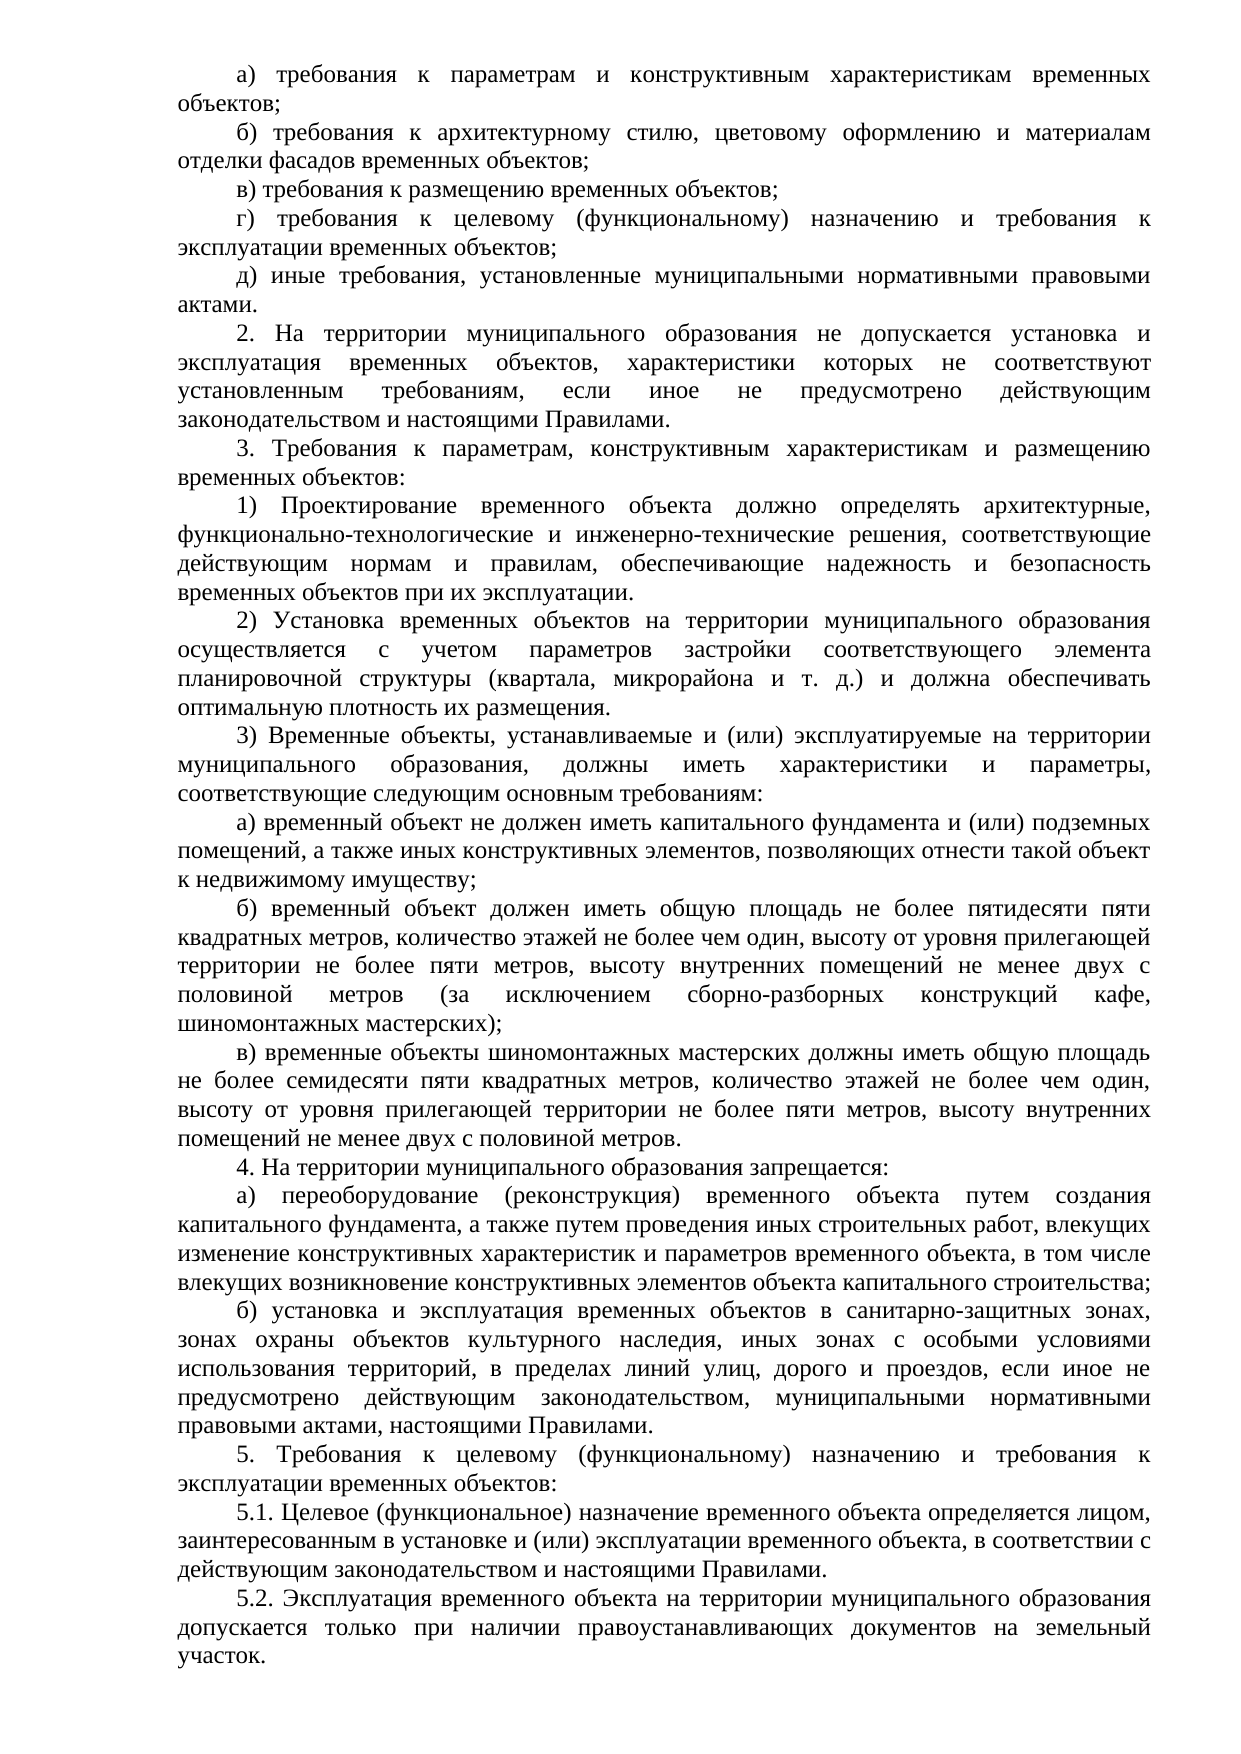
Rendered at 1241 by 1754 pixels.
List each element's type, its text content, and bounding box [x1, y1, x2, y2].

text 5. Требования к целевому (функциональному) назначению и требования к эксплуатации временных объектов: [177, 1439, 1152, 1497]
text 4. На территории муниципального образования запрещается: [177, 1152, 1152, 1180]
text б) установка и эксплуатация временных объектов в санитарно-защитных зонах, зонах охраны объектов культурного наследия, иных зонах с особыми условиями использования территорий, в пределах линий улиц, дорого и проездов, если иное не предусмотрено действующим законодательством, муниципальными нормативными правовыми актами, настоящими Правилами. [177, 1295, 1152, 1439]
text д) иные требования, установленные муниципальными нормативными правовыми актами. [177, 260, 1152, 318]
text в) требования к размещению временных объектов; [177, 174, 1152, 203]
text 3. Требования к параметрам, конструктивным характеристикам и размещению временных объектов: [177, 433, 1152, 490]
text 2. На территории муниципального образования не допускается установка и эксплуатация временных объектов, характеристики которых не соответствуют установленным требованиям, если иное не предусмотрено действующим законодательством и настоящими Правилами. [177, 318, 1152, 433]
text в) временные объекты шиномонтажных мастерских должны иметь общую площадь не более семидесяти пяти квадратных метров, количество этажей не более чем один, высоту от уровня прилегающей территории не более пяти метров, высоту внутренних помещений не менее двух с половиной метров. [177, 1037, 1152, 1152]
text г) требования к целевому (функциональному) назначению и требования к эксплуатации временных объектов; [177, 203, 1152, 260]
text б) требования к архитектурному стилю, цветовому оформлению и материалам отделки фасадов временных объектов; [177, 117, 1152, 174]
text а) переоборудование (реконструкция) временного объекта путем создания капитального фундамента, а также путем проведения иных строительных работ, влекущих изменение конструктивных характеристик и параметров временного объекта, в том числе влекущих возникновение конструктивных элементов объекта капитального строительства; [177, 1180, 1152, 1295]
text 1) Проектирование временного объекта должно определять архитектурные, функционально-технологические и инженерно-технические решения, соответствующие действующим нормам и правилам, обеспечивающие надежность и безопасность временных объектов при их эксплуатации. [177, 490, 1152, 605]
text 2) Установка временных объектов на территории муниципального образования осуществляется с учетом параметров застройки соответствующего элемента планировочной структуры (квартала, микрорайона и т. д.) и должна обеспечивать оптимальную плотность их размещения. [177, 605, 1152, 720]
text а) требования к параметрам и конструктивным характеристикам временных объектов; [177, 59, 1152, 117]
text б) временный объект должен иметь общую площадь не более пятидесяти пяти квадратных метров, количество этажей не более чем один, высоту от уровня прилегающей территории не более пяти метров, высоту внутренних помещений не менее двух с половиной метров (за исключением сборно-разборных конструкций кафе, шиномонтажных мастерских); [177, 893, 1152, 1037]
text а) временный объект не должен иметь капитального фундамента и (или) подземных помещений, а также иных конструктивных элементов, позволяющих отнести такой объект к недвижимому имуществу; [177, 807, 1152, 893]
text 5.1. Целевое (функциональное) назначение временного объекта определяется лицом, заинтересованным в установке и (или) эксплуатации временного объекта, в соответствии с действующим законодательством и настоящими Правилами. [177, 1497, 1152, 1583]
text 5.2. Эксплуатация временного объекта на территории муниципального образования допускается только при наличии правоустанавливающих документов на земельный участок. [177, 1583, 1152, 1669]
text 3) Временные объекты, устанавливаемые и (или) эксплуатируемые на территории муниципального образования, должны иметь характеристики и параметры, соответствующие следующим основным требованиям: [177, 720, 1152, 807]
